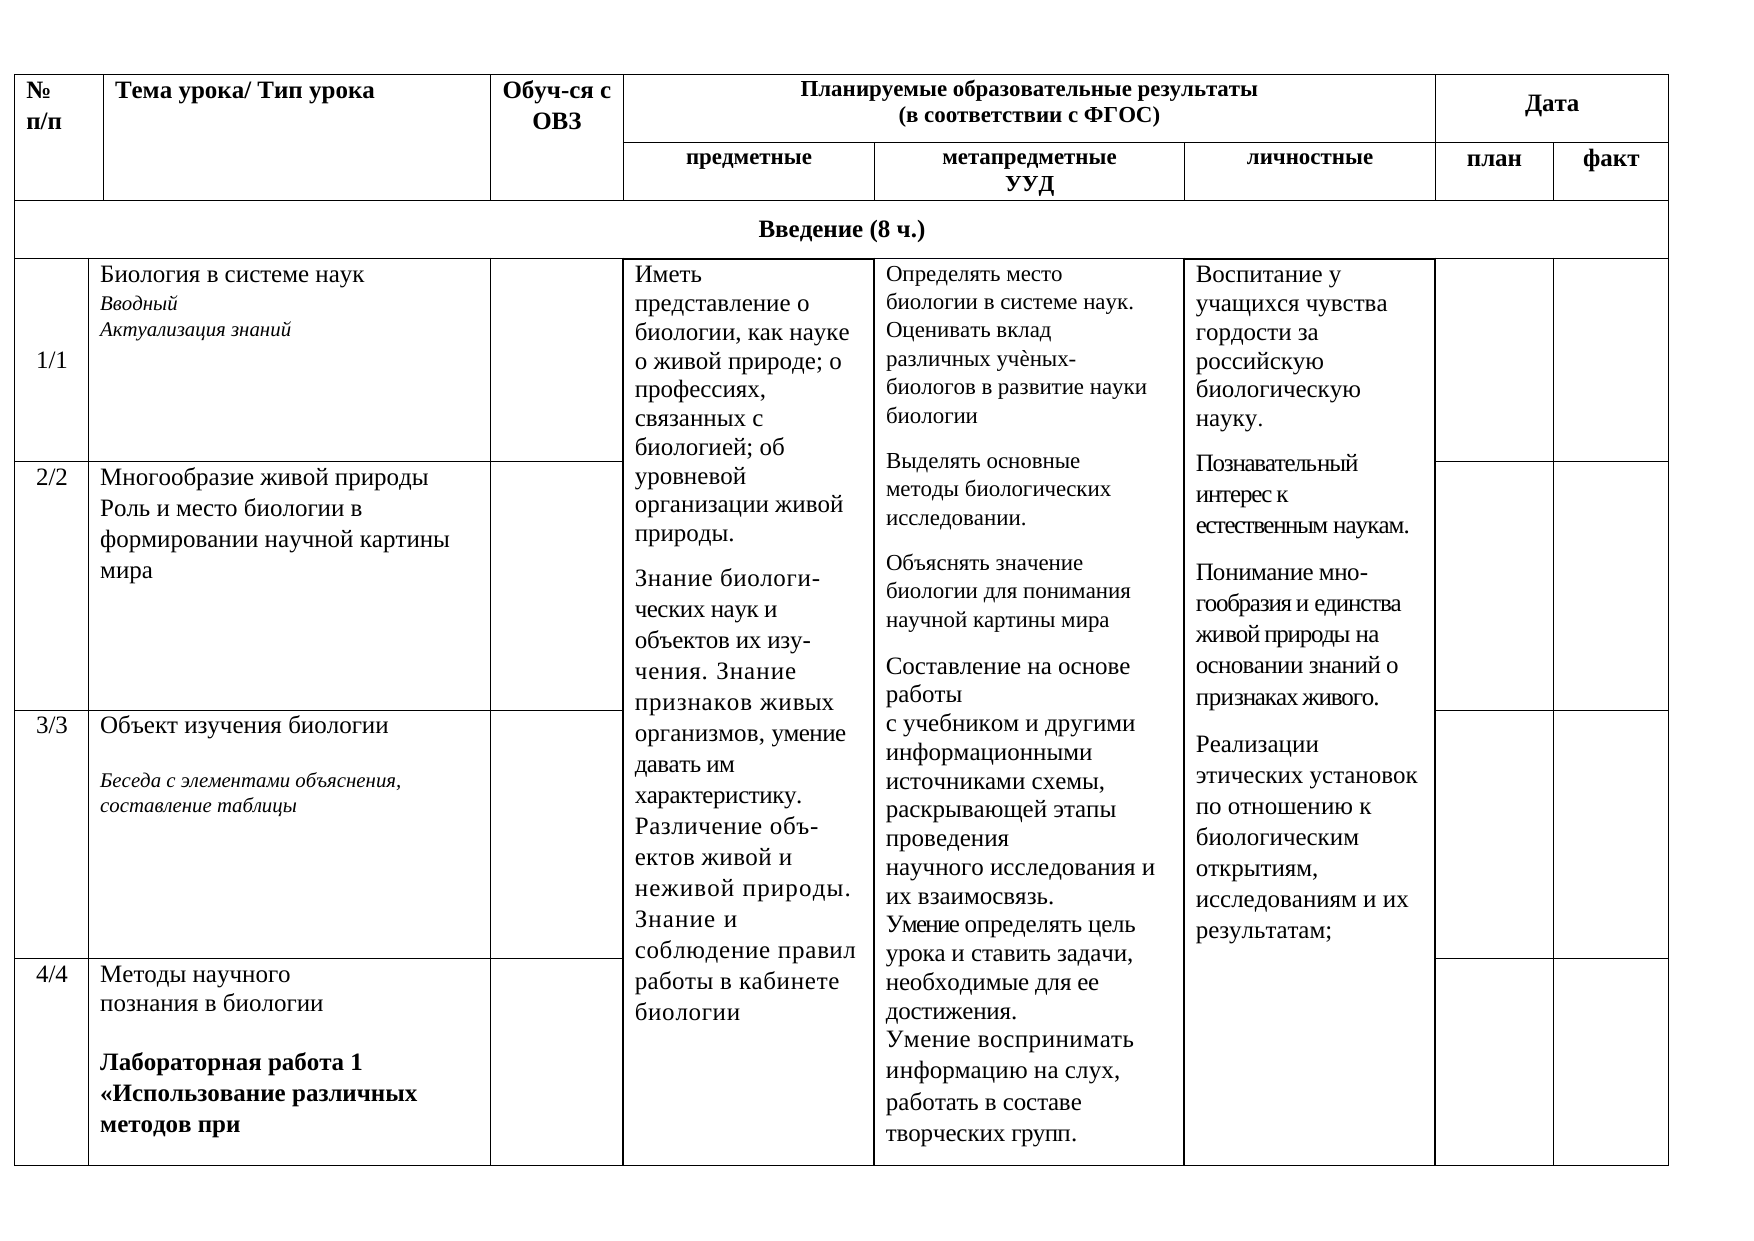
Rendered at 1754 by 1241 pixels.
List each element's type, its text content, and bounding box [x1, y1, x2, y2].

table_cell план [1436, 143, 1553, 200]
table_cell Объект изучения биологии Беседа с элементами объяснения, составление таблицы [89, 711, 490, 958]
table_cell [491, 259, 622, 461]
table_cell [1554, 259, 1668, 461]
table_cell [89, 959, 490, 1165]
table_header № п/п [15, 75, 103, 200]
table_header Планируемые образовательные результаты (в соответствии с ФГОС) [624, 75, 1435, 142]
table_cell Воспитание у учащихся чувства гордости за российскую биологическую науку. Познавательный интерес к естественным наукам. Понимание многообразия и единства живой природы на основании знаний о признаках живого. Реализации этических установок по отношению к биологическим открытиям, исследованиям и их результатам; [1185, 260, 1434, 1165]
table_cell [1436, 462, 1553, 709]
table_cell Определять место биологии в системе наук. Оценивать вклад различных учѐных-биологов в развитие науки биологии Выделять основные методы биологических исследовании. Объяснять значение биологии для понимания научной картины мира Составление на основе работы с учебником и другими информационными источниками схемы, раскрывающей этапы проведения научного исследования и их взаимосвязь. Умение определять цель урока и ставить задачи, необходимые для ее достижения. Умение воспринимать информацию на слух, работать в составе творческих групп. [875, 259, 1183, 1165]
table_cell [1554, 711, 1668, 958]
table_cell [1436, 959, 1553, 1165]
table_cell личностные [1185, 143, 1435, 200]
table_header Обуч-ся с ОВЗ [491, 75, 623, 200]
table_cell Введение (8 ч.) [15, 201, 1668, 257]
table_cell [491, 711, 622, 958]
table_cell [1436, 259, 1553, 461]
table_cell [491, 959, 622, 1165]
table_cell [1554, 959, 1668, 1165]
table_cell факт [1554, 143, 1668, 200]
table_cell Многообразие живой природы Роль и место биологии в формировании научной картины мира [89, 462, 490, 709]
table_cell предметные [624, 143, 874, 200]
table_header Тема урока/ Тип урока [104, 75, 490, 200]
table_cell 4/4 [15, 959, 88, 1165]
table_cell Иметь представление о биологии, как науке о живой природе; о профессиях, связанных с биологией; об уровневой организации живой природы. Знание биологических наук и объектов их изучения. Знание признаков живых организмов, умение давать им характеристику. Различение объектов живой и неживой природы. Знание и соблюдение правил работы в кабинете биологии [624, 260, 873, 1165]
table_cell Биология в системе наук Вводный Актуализация знаний [89, 259, 490, 461]
table_cell 3/3 [15, 711, 88, 958]
table_cell метапредметные УУД [875, 143, 1184, 200]
table_cell [491, 462, 622, 709]
table_cell 2/2 [15, 462, 88, 709]
table_header Дата [1436, 75, 1668, 142]
table_cell [1436, 711, 1553, 958]
table_cell [1554, 462, 1668, 709]
table_cell 1/1 [15, 259, 88, 461]
